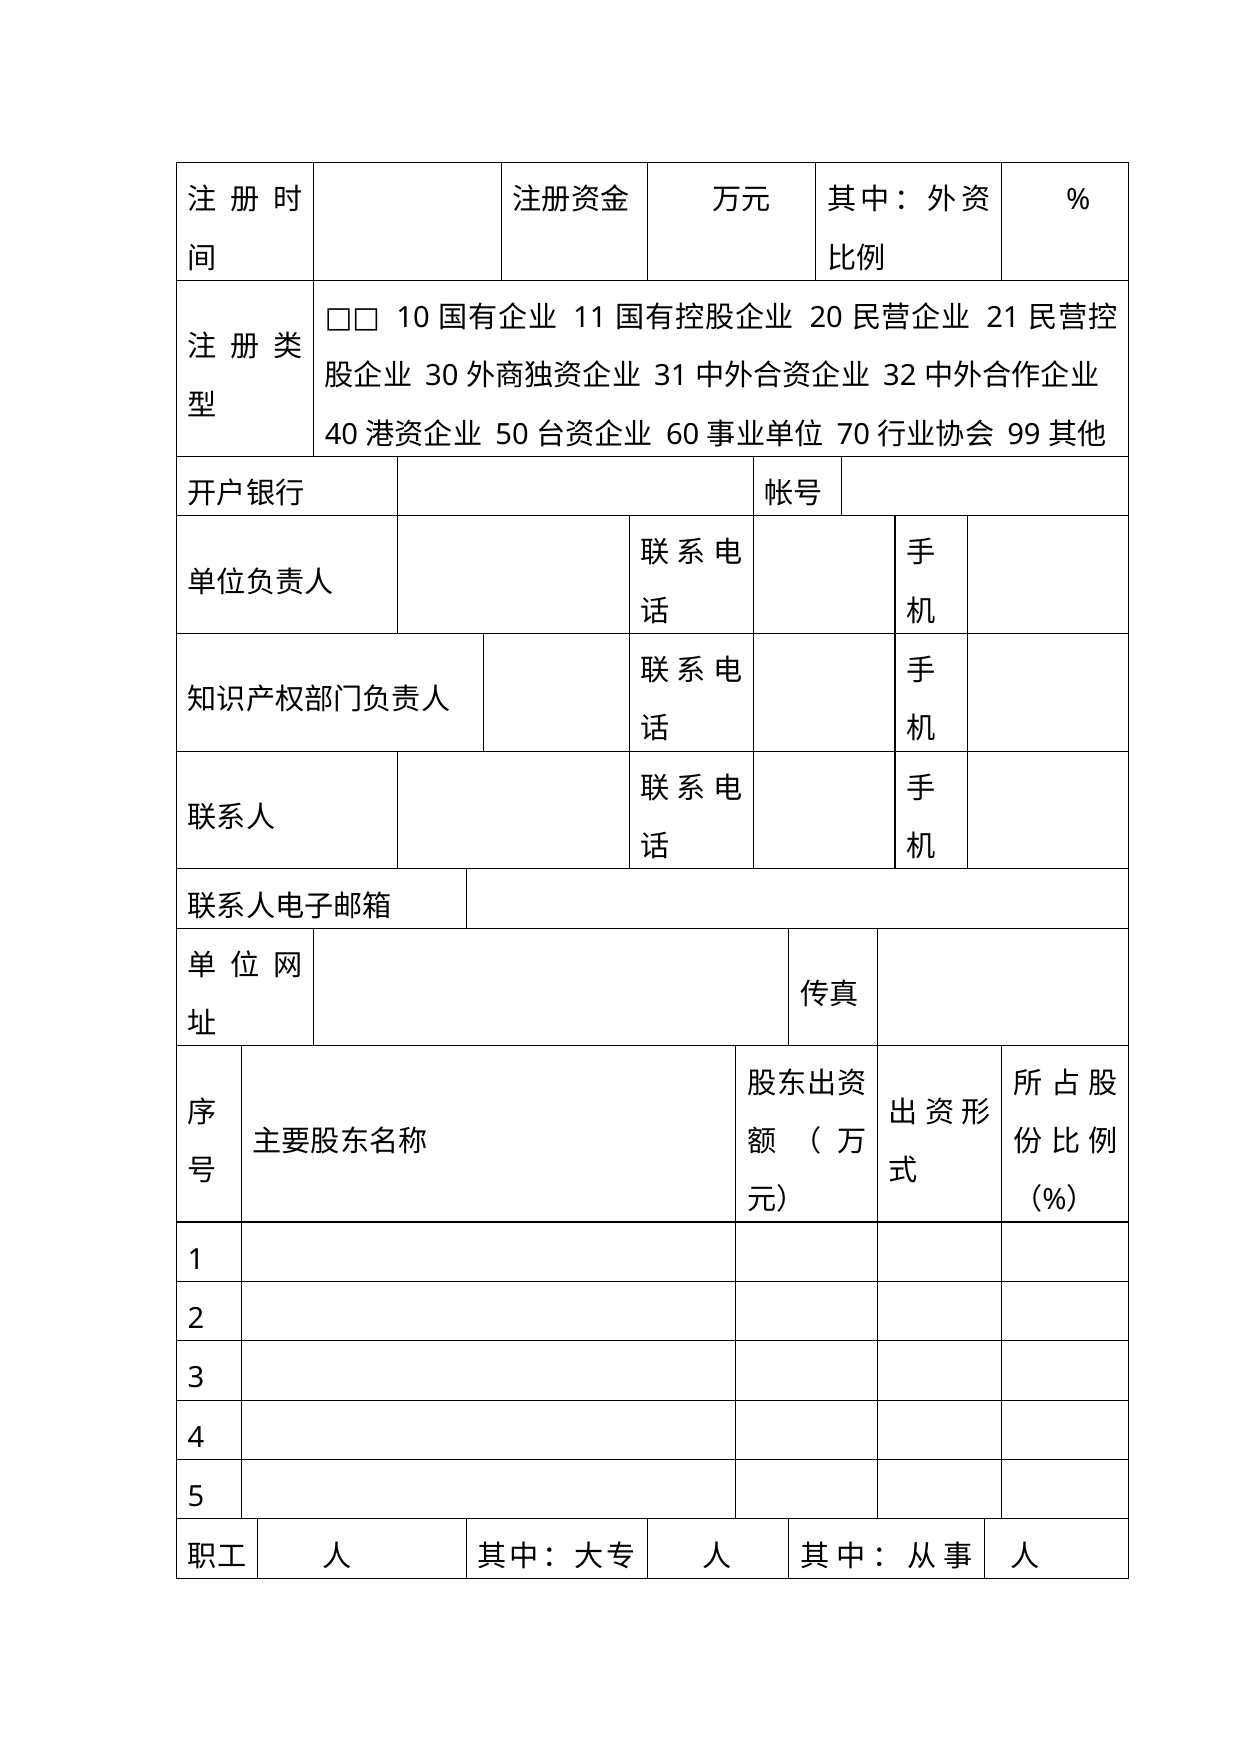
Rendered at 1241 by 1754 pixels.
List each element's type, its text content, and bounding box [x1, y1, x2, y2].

table_cell 主要股东名称 [242, 1046, 735, 1221]
table_cell 1 [177, 1223, 241, 1281]
table_cell 3 [177, 1341, 241, 1399]
table_cell [398, 752, 629, 868]
table_cell [968, 634, 1128, 751]
table_cell [242, 1460, 735, 1518]
table_cell [1002, 1341, 1128, 1399]
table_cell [789, 1519, 984, 1578]
table_cell □□ 10 国有企业 11 国有控股企业 20 民营企业 21 民营控股企业 30 外商独资企业 31 中外合资企业 32 中外合作企业 40 港资企业 50 台资企业 60 事业单位 70 行业协会 99 其他 [314, 281, 1128, 456]
table_cell 注册资金 [502, 163, 647, 280]
table_cell [1002, 1401, 1128, 1459]
table_cell [398, 516, 629, 633]
table_cell 职工总数 [177, 1519, 257, 1578]
table_cell 序号 [177, 1046, 241, 1221]
table_cell [842, 457, 1128, 515]
table_cell [1002, 1460, 1128, 1518]
table_cell [1002, 1282, 1128, 1340]
table_cell [736, 1282, 877, 1340]
table_cell 4 [177, 1401, 241, 1459]
table_cell 2 [177, 1282, 241, 1340]
table_cell [754, 752, 894, 868]
table_cell [736, 1223, 877, 1281]
table_cell [467, 869, 1128, 928]
table_cell % [1002, 163, 1128, 280]
table_cell [242, 1282, 735, 1340]
table_cell [1002, 1223, 1128, 1281]
table_cell [968, 516, 1128, 633]
table_cell 开户银行 [177, 457, 397, 515]
table_cell [878, 1223, 1001, 1281]
table_cell [314, 929, 788, 1045]
table_cell 注册时间 [177, 163, 313, 280]
table_cell [878, 929, 1128, 1045]
table_cell [878, 1282, 1001, 1340]
table_cell 出资形式 [878, 1046, 1001, 1221]
table_cell 5 [177, 1460, 241, 1518]
table_cell 联系电话 [630, 634, 753, 751]
table_cell 传真 [789, 929, 877, 1045]
table_cell 手机 [896, 634, 967, 751]
table_cell [242, 1341, 735, 1399]
table_cell [878, 1401, 1001, 1459]
table_cell [736, 1401, 877, 1459]
table_cell [314, 163, 501, 280]
table_cell 股东出资额（万元） [736, 1046, 877, 1221]
table_cell [968, 752, 1128, 868]
table_cell 其中：大专以上工作人员人数及占总数比例 [467, 1519, 647, 1578]
table_cell 注册类型 [177, 281, 313, 456]
table_cell 联系电话 [630, 516, 753, 633]
table_cell [878, 1341, 1001, 1399]
table_cell [242, 1401, 735, 1459]
table_cell [484, 634, 629, 751]
table_cell 人 [258, 1519, 466, 1578]
table_cell [754, 634, 894, 751]
table_cell 手机 [896, 516, 967, 633]
table_cell 万元 [648, 163, 815, 280]
table_cell [878, 1460, 1001, 1518]
table_cell 知识产权部门负责人 [177, 634, 483, 751]
table_cell [242, 1223, 735, 1281]
table_cell 帐号 [754, 457, 841, 515]
table_cell 单位网址 [177, 929, 313, 1045]
table_cell 人 [985, 1519, 1128, 1578]
table_cell 其中：外资比例 [816, 163, 1001, 280]
table_cell 手机 [896, 752, 967, 868]
table_cell 联系人电子邮箱 [177, 869, 466, 928]
table_cell 联系电话 [630, 752, 753, 868]
table_cell 人 [648, 1519, 788, 1578]
table_cell 联系人 [177, 752, 397, 868]
table_cell 单位负责人 [177, 516, 397, 633]
table_cell 所占股份比例（%） [1002, 1046, 1128, 1221]
table_cell [736, 1341, 877, 1399]
table_cell [754, 516, 894, 633]
table_cell [736, 1460, 877, 1518]
table_cell [398, 457, 753, 515]
